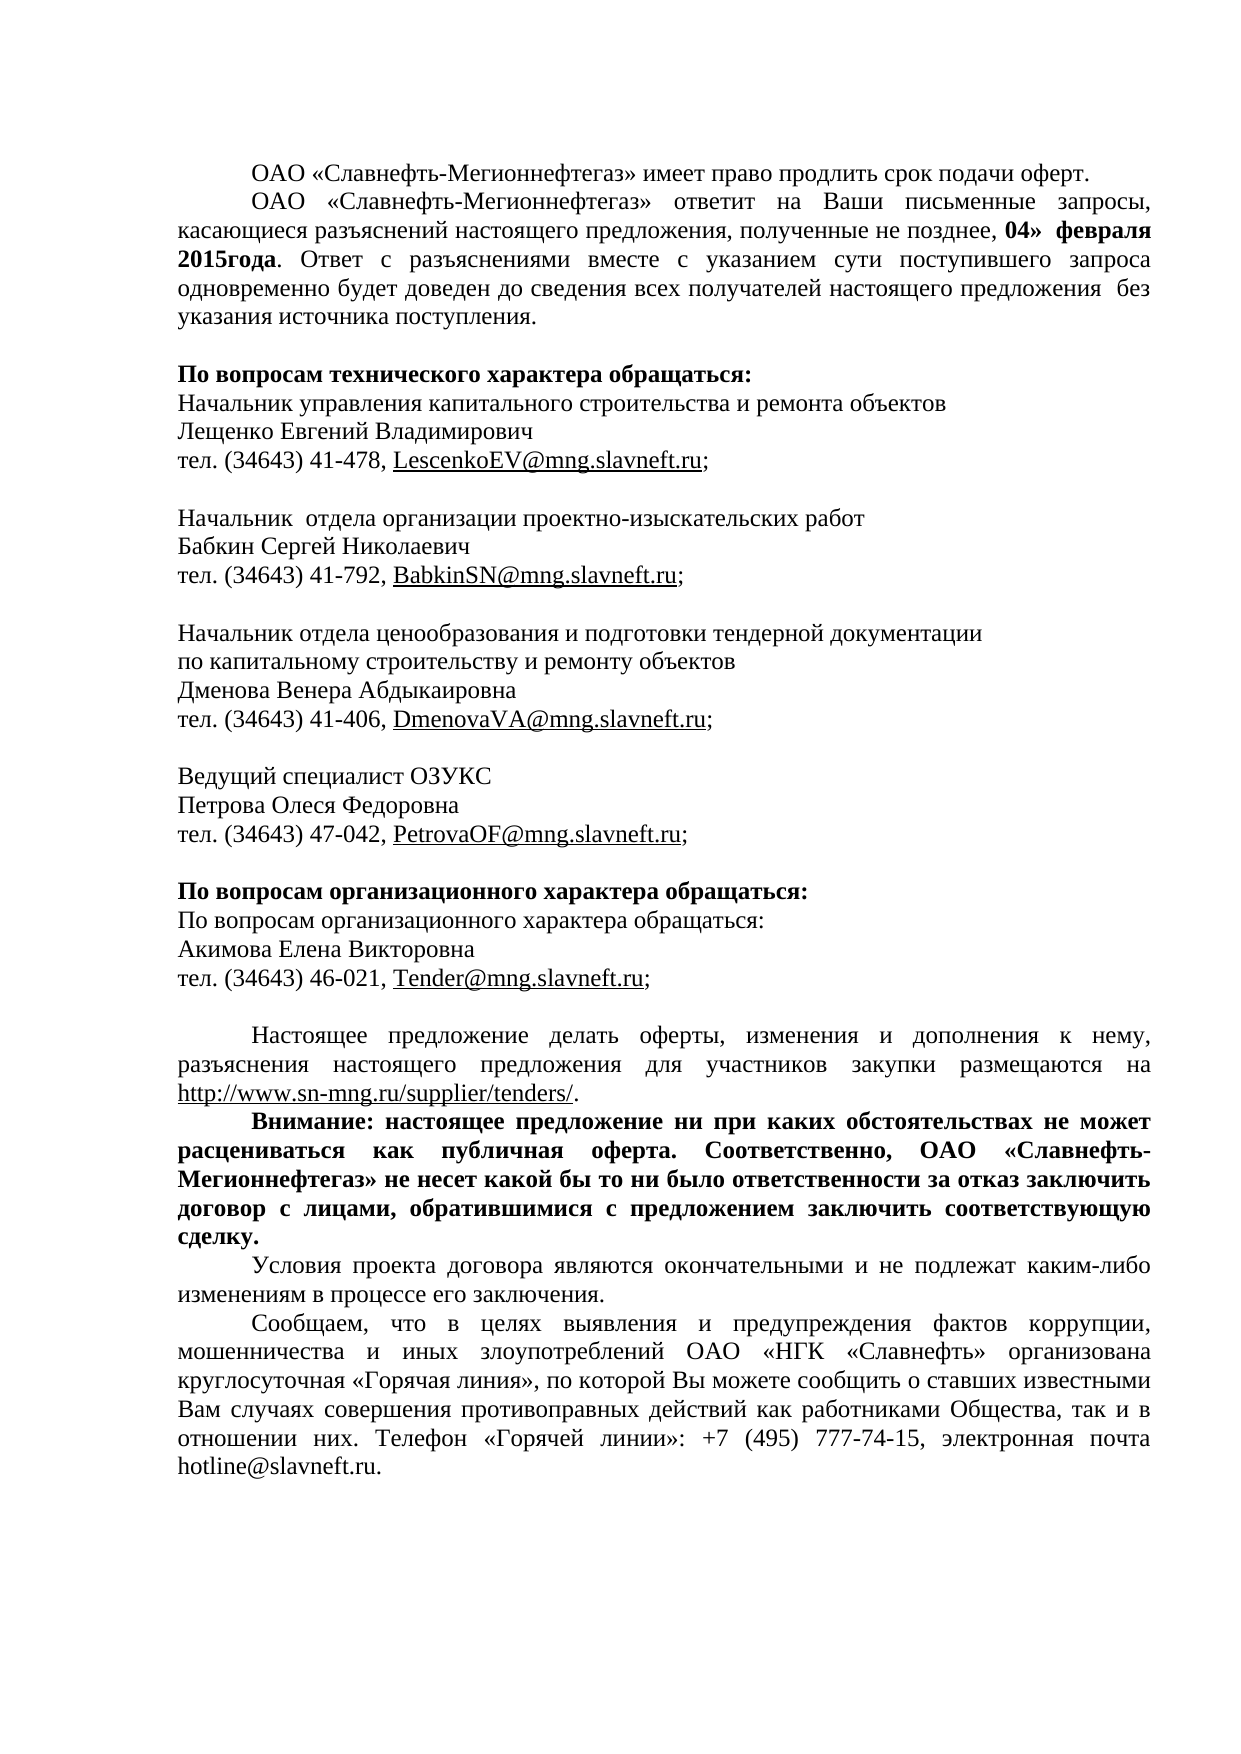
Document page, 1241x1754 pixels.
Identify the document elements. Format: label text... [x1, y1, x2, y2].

text Условия проекта договора являются окончательными и не подлежат каким-либо изменениям в процессе его заключения. [177, 1250, 1152, 1308]
text Петрова Олеся Федоровна [177, 790, 1152, 819]
text тел. (34643) 47-042, РetrovaOF@mng.slavneft.ru; [177, 819, 1152, 848]
text тел. (34643) 41-792, BabkinSN@mng.slavneft.ru; [177, 560, 1152, 589]
text По вопросам организационного характера обращаться: [177, 905, 1152, 934]
text Внимание: настоящее предложение ни при каких обстоятельствах не может расцениваться как публичная оферта. Соответственно, ОАО «Славнефть-Мегионнефтегаз» не несет какой бы то ни было ответственности за отказ заключить договор с лицами, обратившимися с предложением заключить соответствующую сделку. [177, 1106, 1152, 1250]
text Сообщаем, что в целях выявления и предупреждения фактов коррупции, мошенничества и иных злоупотреблений ОАО «НГК «Славнефть» организована круглосуточная «Горячая линия», по которой Вы можете сообщить о ставших известными Вам случаях совершения противоправных действий как работниками Общества, так и в отношении них. Телефон «Горячей линии»: +7 (495) 777-74-15, электронная почта hotline@slavneft.ru. [177, 1308, 1152, 1480]
text Начальник управления капитального строительства и ремонта объектов [177, 388, 1152, 416]
text Начальник отдела ценообразования и подготовки тендерной документации [177, 618, 1152, 646]
text Начальник отдела организации проектно-изыскательских работ [177, 503, 1152, 531]
text Лещенко Евгений Владимирович [177, 416, 1152, 445]
text По вопросам технического характера обращаться: [177, 359, 1152, 388]
text ОАО «Славнефть-Мегионнефтегаз» имеет право продлить срок подачи оферт. [177, 158, 1152, 186]
text по капитальному строительству и ремонту объектов [177, 646, 1152, 675]
text Дменова Венера Абдыкаировна [177, 675, 1152, 704]
text Бабкин Сергей Николаевич [177, 531, 1152, 560]
text Акимова Елена Викторовна [177, 934, 1152, 963]
text ОАО «Славнефть-Мегионнефтегаз» ответит на Ваши письменные запросы, касающиеся разъяснений настоящего предложения, полученные не позднее, 04» февраля 2015года. Ответ с разъяснениями вместе с указанием сути поступившего запроса одновременно будет доведен до сведения всех получателей настоящего предложения без указания источника поступления. [177, 186, 1152, 330]
text Настоящее предложение делать оферты, изменения и дополнения к нему, разъяснения настоящего предложения для участников закупки размещаются на http://www.sn-mng.ru/supplier/tenders/. [177, 1020, 1152, 1106]
text тел. (34643) 46-021, Tender@mng.slavneft.ru; [177, 963, 1152, 991]
text тел. (34643) 41-478, LescenkoEV@mng.slavneft.ru; [177, 445, 1152, 474]
text тел. (34643) 41-406, DmenovaVA@mng.slavneft.ru; [177, 704, 1152, 733]
text По вопросам организационного характера обращаться: [177, 876, 1152, 905]
text Ведущий специалист ОЗУКС [177, 761, 1152, 790]
